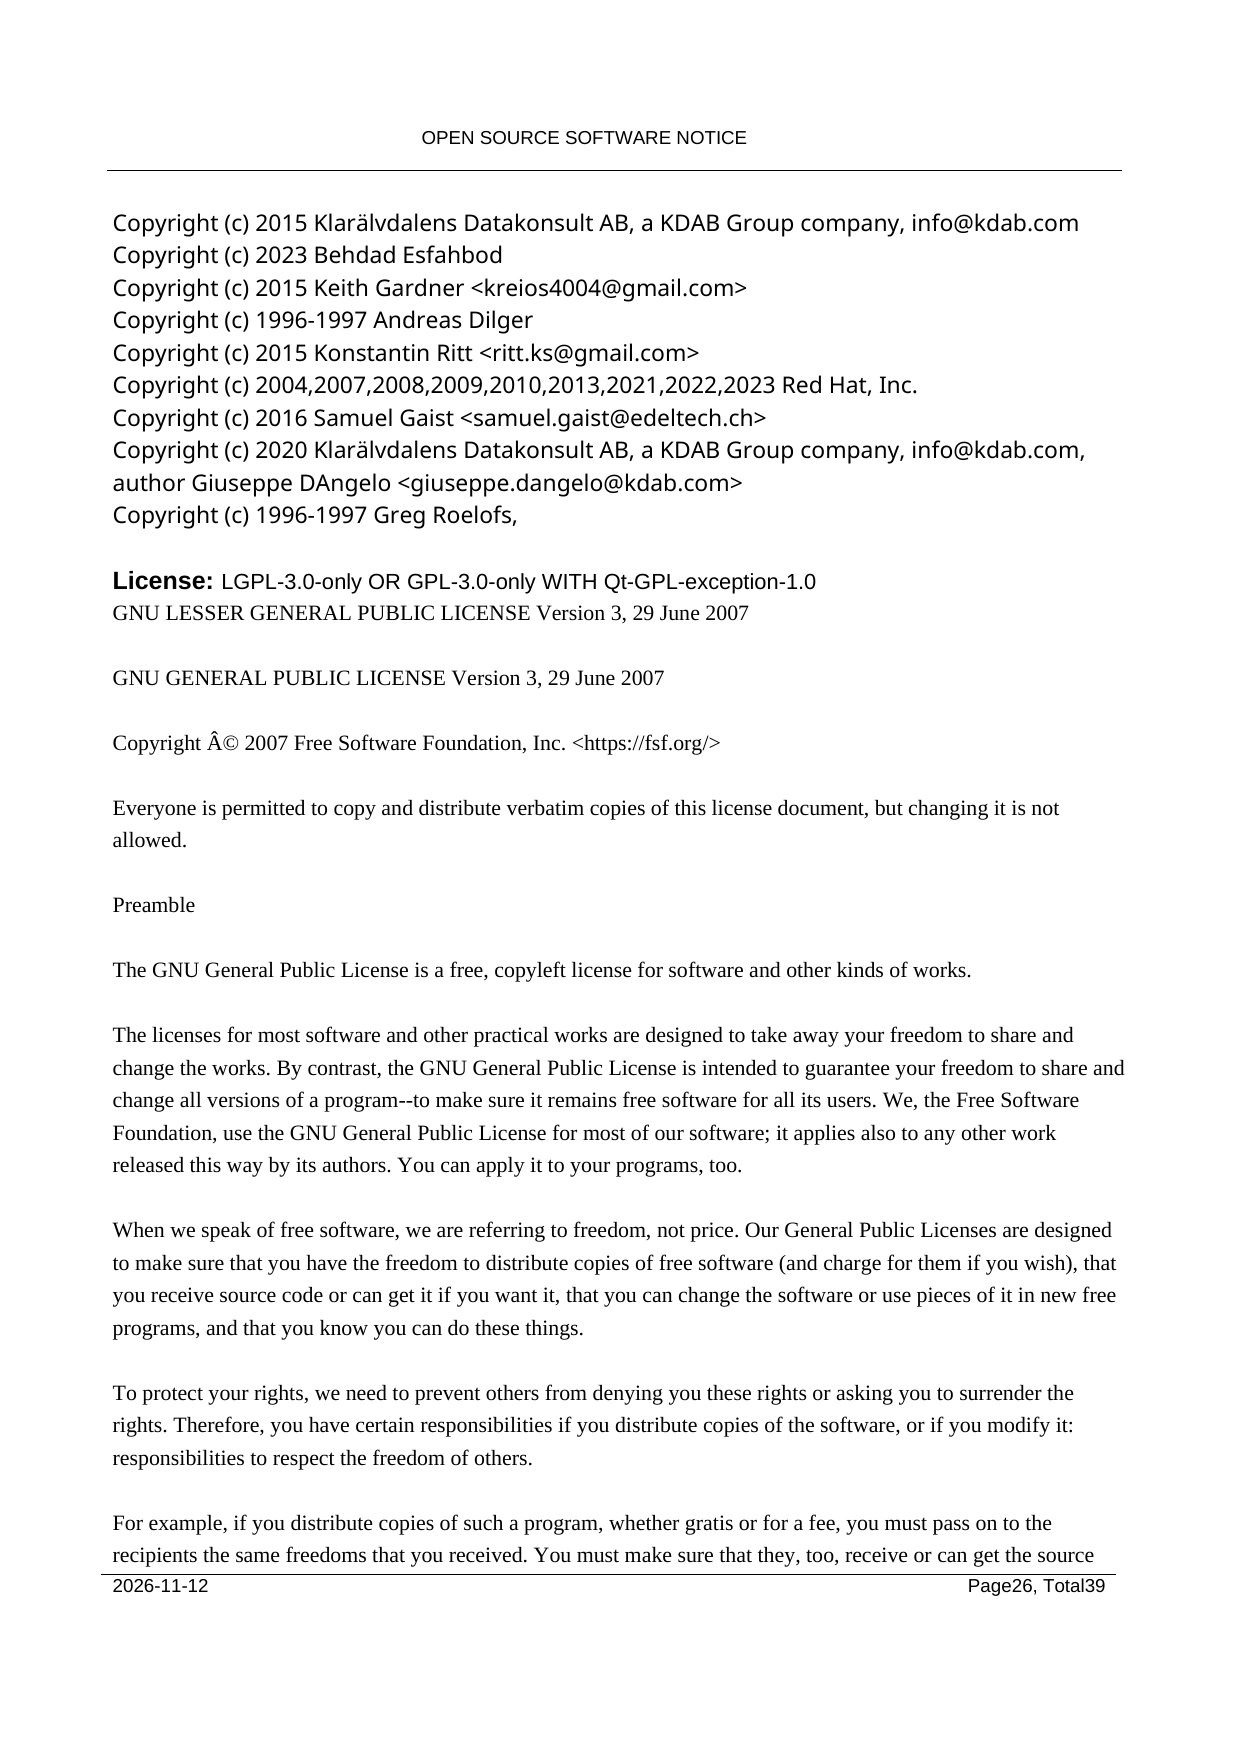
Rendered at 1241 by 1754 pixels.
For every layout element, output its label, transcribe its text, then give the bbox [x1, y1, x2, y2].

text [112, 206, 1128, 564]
text License: LGPL-3.0-only OR GPL-3.0-only WITH Qt-GPL-exception-1.0 [112, 564, 1128, 596]
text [112, 596, 1128, 1571]
